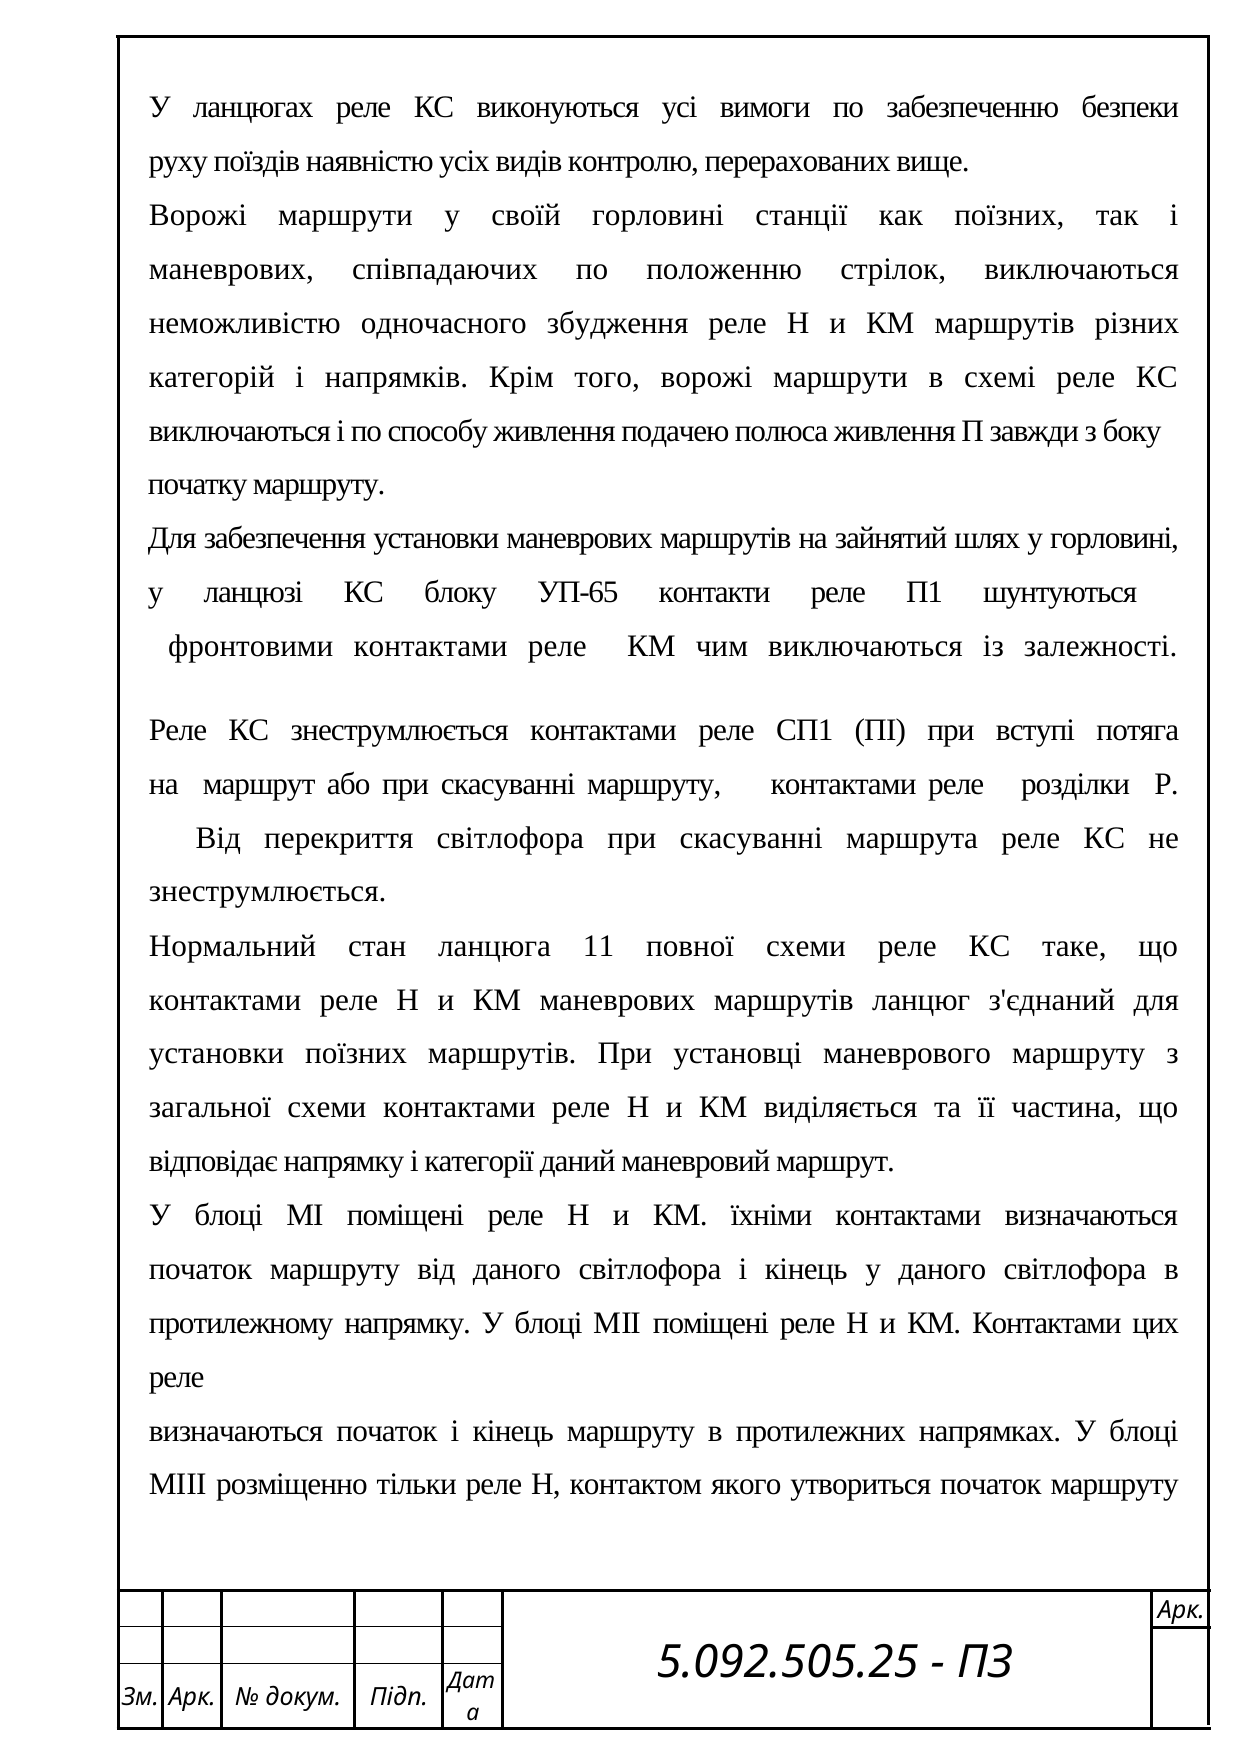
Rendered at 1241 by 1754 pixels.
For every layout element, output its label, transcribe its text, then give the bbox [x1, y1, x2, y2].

text У ланцюгах реле КС виконуються усі вимоги по забезпеченню безпеки руху поїздів наявністю усіх видів контролю, перерахованих вище. [148, 89, 1180, 178]
text Нормальний стан ланцюга 11 повної схеми реле КС таке, що контактами реле Н и КМ маневрових маршрутів ланцюг з'єднаний для установки поїзних маршрутів. При установці маневрового маршруту з загальної схеми контактами реле Н и КМ виділяється та її частина, що відповідає напрямку і категорії даний маневровий маршрут. [149, 927, 1180, 1178]
text Для забезпечення установки маневрових маршрутів на зайнятий шлях у горловині, у ланцюзі КС блоку УП-65 контакти реле П1 шунтуються фронтовими контактами реле КМ чим виключаються із залежності. [148, 519, 1179, 699]
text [149, 1196, 1179, 1502]
text початку маршруту. [148, 466, 1181, 502]
text Реле КС знеструмлюється контактами реле СП1 (ПІ) при вступі потяга на маршрут або при скасуванні маршруту, контактами реле розділки Р. Від перекриття світлофора при скасуванні маршрута реле КС не знеструмлюється. [149, 711, 1180, 909]
text Ворожі маршрути у своїй горловині станції как поїзних, так і маневрових, співпадаючих по положенню стрілок, виключаються неможливістю одночасного збудження реле Н и КМ маршрутів різних категорій і напрямків. Крім того, ворожі маршрути в схемі реле КС виключаються і по способу живлення подачею полюса живлення П завжди з боку [149, 196, 1180, 448]
